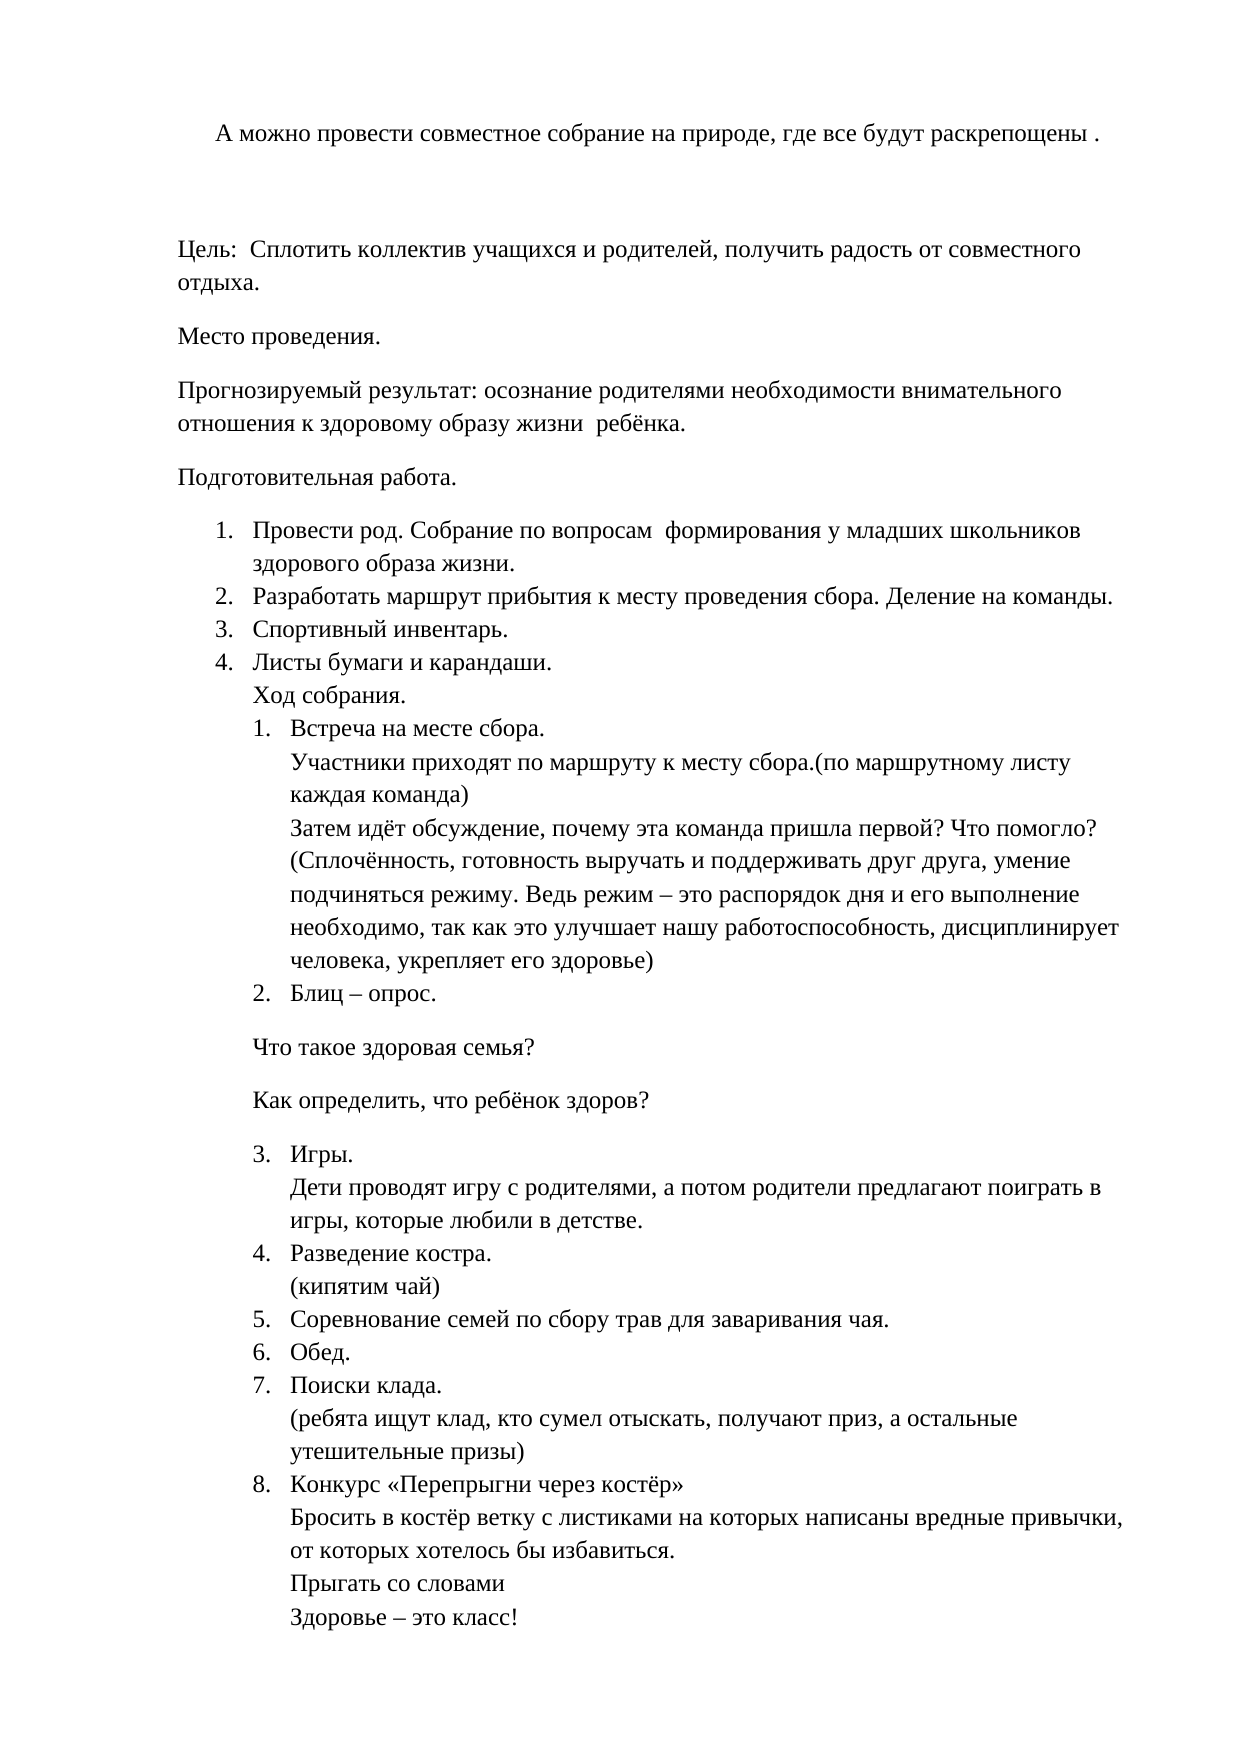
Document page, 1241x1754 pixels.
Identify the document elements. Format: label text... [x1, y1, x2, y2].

list Спортивный инвентарь. [215, 614, 1152, 643]
list Листы бумаги и карандаши. [215, 647, 1152, 676]
list Соревнование семей по сбору трав для заваривания чая. [252, 1304, 1152, 1333]
list Участники приходят по маршруту к месту сбора.(по маршрутному листу каждая команда) [290, 747, 1152, 808]
text Что такое здоровая семья? [252, 1032, 1152, 1060]
list Игры. [252, 1139, 1152, 1168]
list Обед. [252, 1337, 1152, 1366]
list Поиски клада. [252, 1370, 1152, 1399]
list Затем идёт обсуждение, почему эта команда пришла первой? Что помогло? [290, 813, 1152, 841]
list Здоровье – это класс! [290, 1602, 1152, 1630]
list Дети проводят игру с родителями, а потом родители предлагают поиграть в игры, которые любили в детстве. [290, 1172, 1152, 1234]
list (кипятим чай) [290, 1271, 1152, 1300]
text Место проведения. [177, 321, 1152, 349]
list Разработать маршрут прибытия к месту проведения сбора. Деление на команды. [215, 581, 1152, 610]
text Подготовительная работа. [177, 462, 1152, 490]
list Ход собрания. [252, 681, 1152, 709]
list Конкурс «Перепрыгни через костёр» [252, 1469, 1152, 1498]
text Цель: Сплотить коллектив учащихся и родителей, получить радость от совместного отдыха. [177, 234, 1152, 296]
text Прогнозируемый результат: осознание родителями необходимости внимательного отношения к здоровому образу жизни ребёнка. [177, 375, 1152, 436]
list Прыгать со словами [290, 1568, 1152, 1597]
text А можно провести совместное собрание на природе, где все будут раскрепощены . [215, 118, 1152, 147]
list Встреча на месте сбора. [252, 713, 1152, 742]
list Разведение костра. [252, 1238, 1152, 1267]
list (ребята ищут клад, кто сумел отыскать, получают приз, а остальные утешительные призы) [290, 1403, 1152, 1465]
list Блиц – опрос. [252, 978, 1152, 1006]
list (Сплочённость, готовность выручать и поддерживать друг друга, умение подчиняться режиму. Ведь режим – это распорядок дня и его выполнение необходимо, так как это улучшает нашу работоспособность, дисциплинирует человека, укрепляет его здоровье) [290, 846, 1152, 973]
list Провести род. Собрание по вопросам формирования у младших школьников здорового образа жизни. [215, 515, 1152, 577]
text Как определить, что ребёнок здоров? [252, 1085, 1152, 1114]
list Бросить в костёр ветку с листиками на которых написаны вредные привычки, от которых хотелось бы избавиться. [290, 1502, 1152, 1564]
